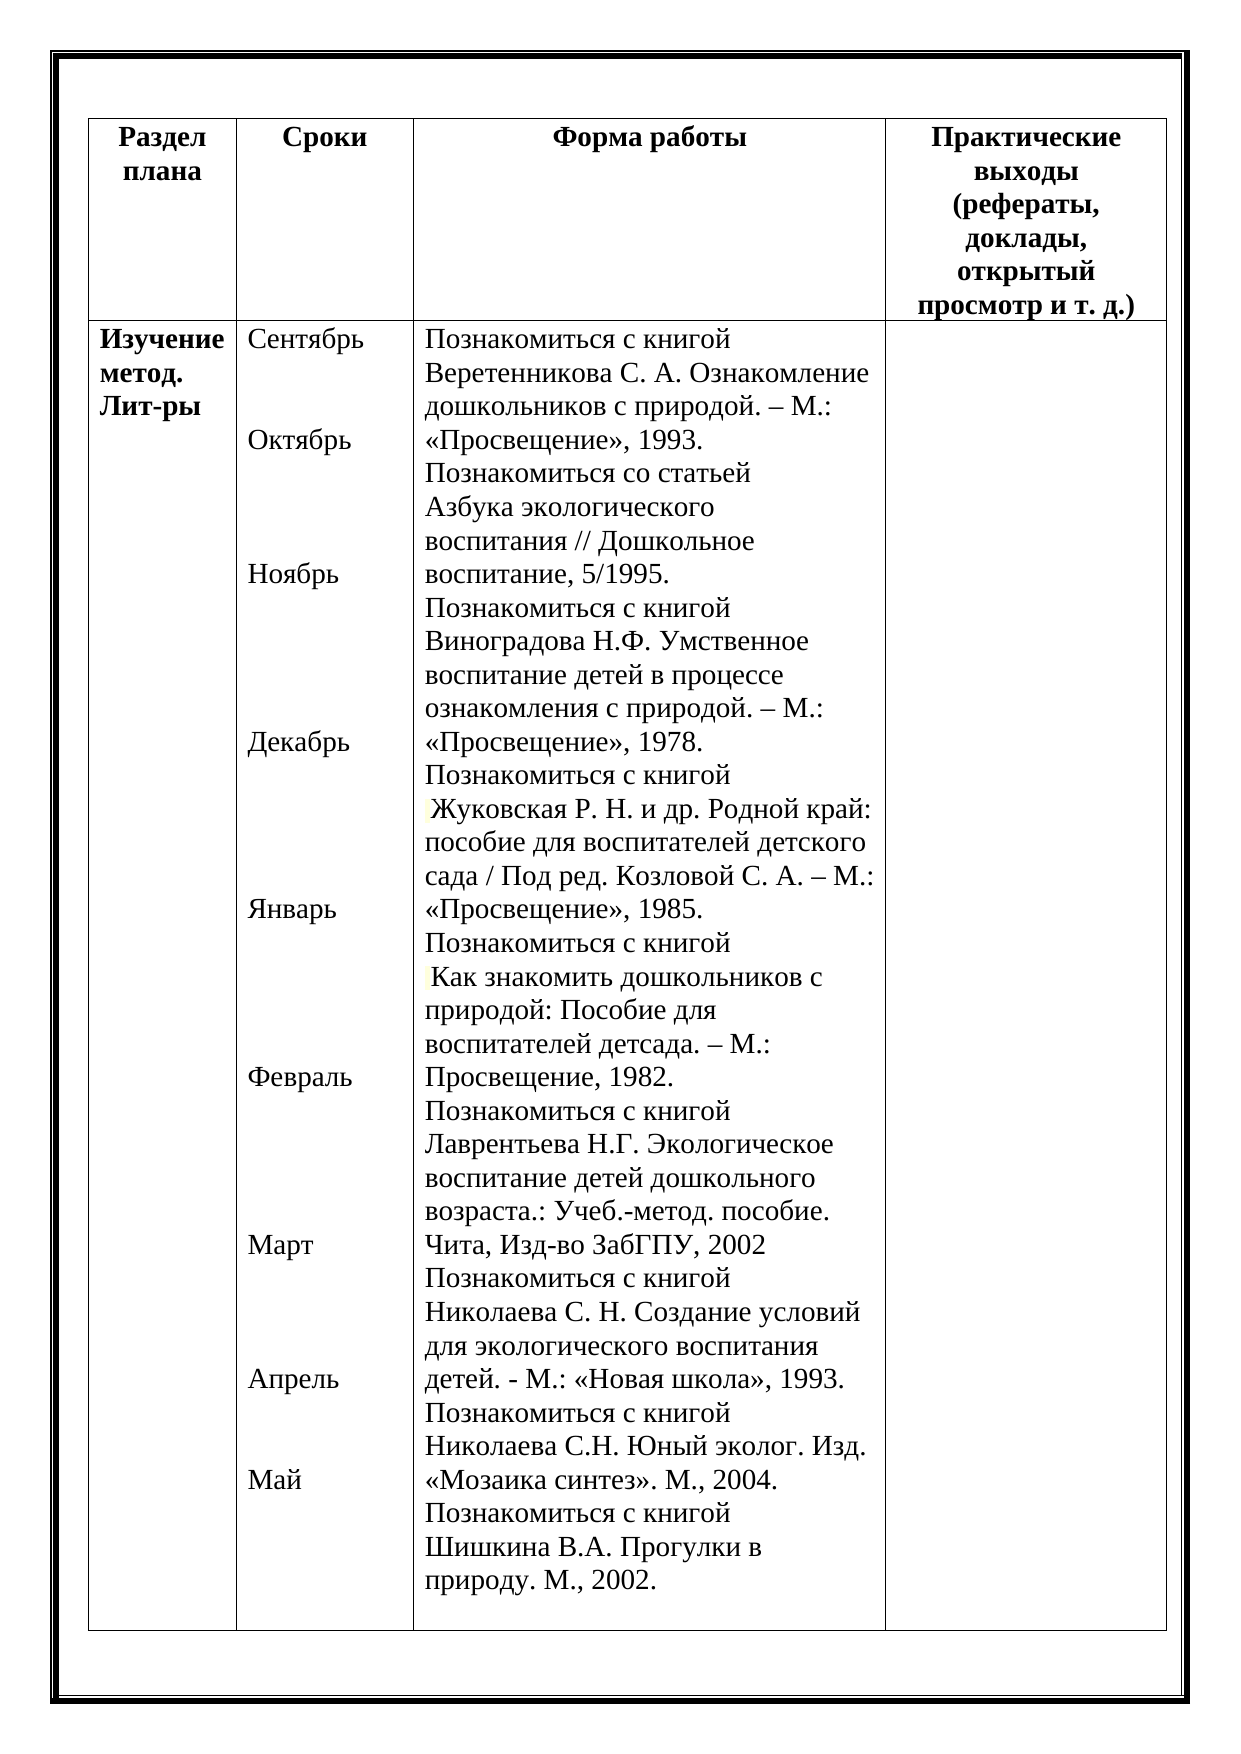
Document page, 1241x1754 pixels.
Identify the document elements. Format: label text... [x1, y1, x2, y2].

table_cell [89, 321, 236, 1629]
table_header Форма работы [414, 119, 885, 320]
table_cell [237, 321, 413, 1629]
table_header Сроки [237, 119, 413, 320]
table_header Раздел плана [89, 119, 236, 320]
table_cell [886, 321, 1166, 1629]
table_header Практические выходы (рефераты, доклады, открытый просмотр и т. д.) [886, 119, 1166, 320]
